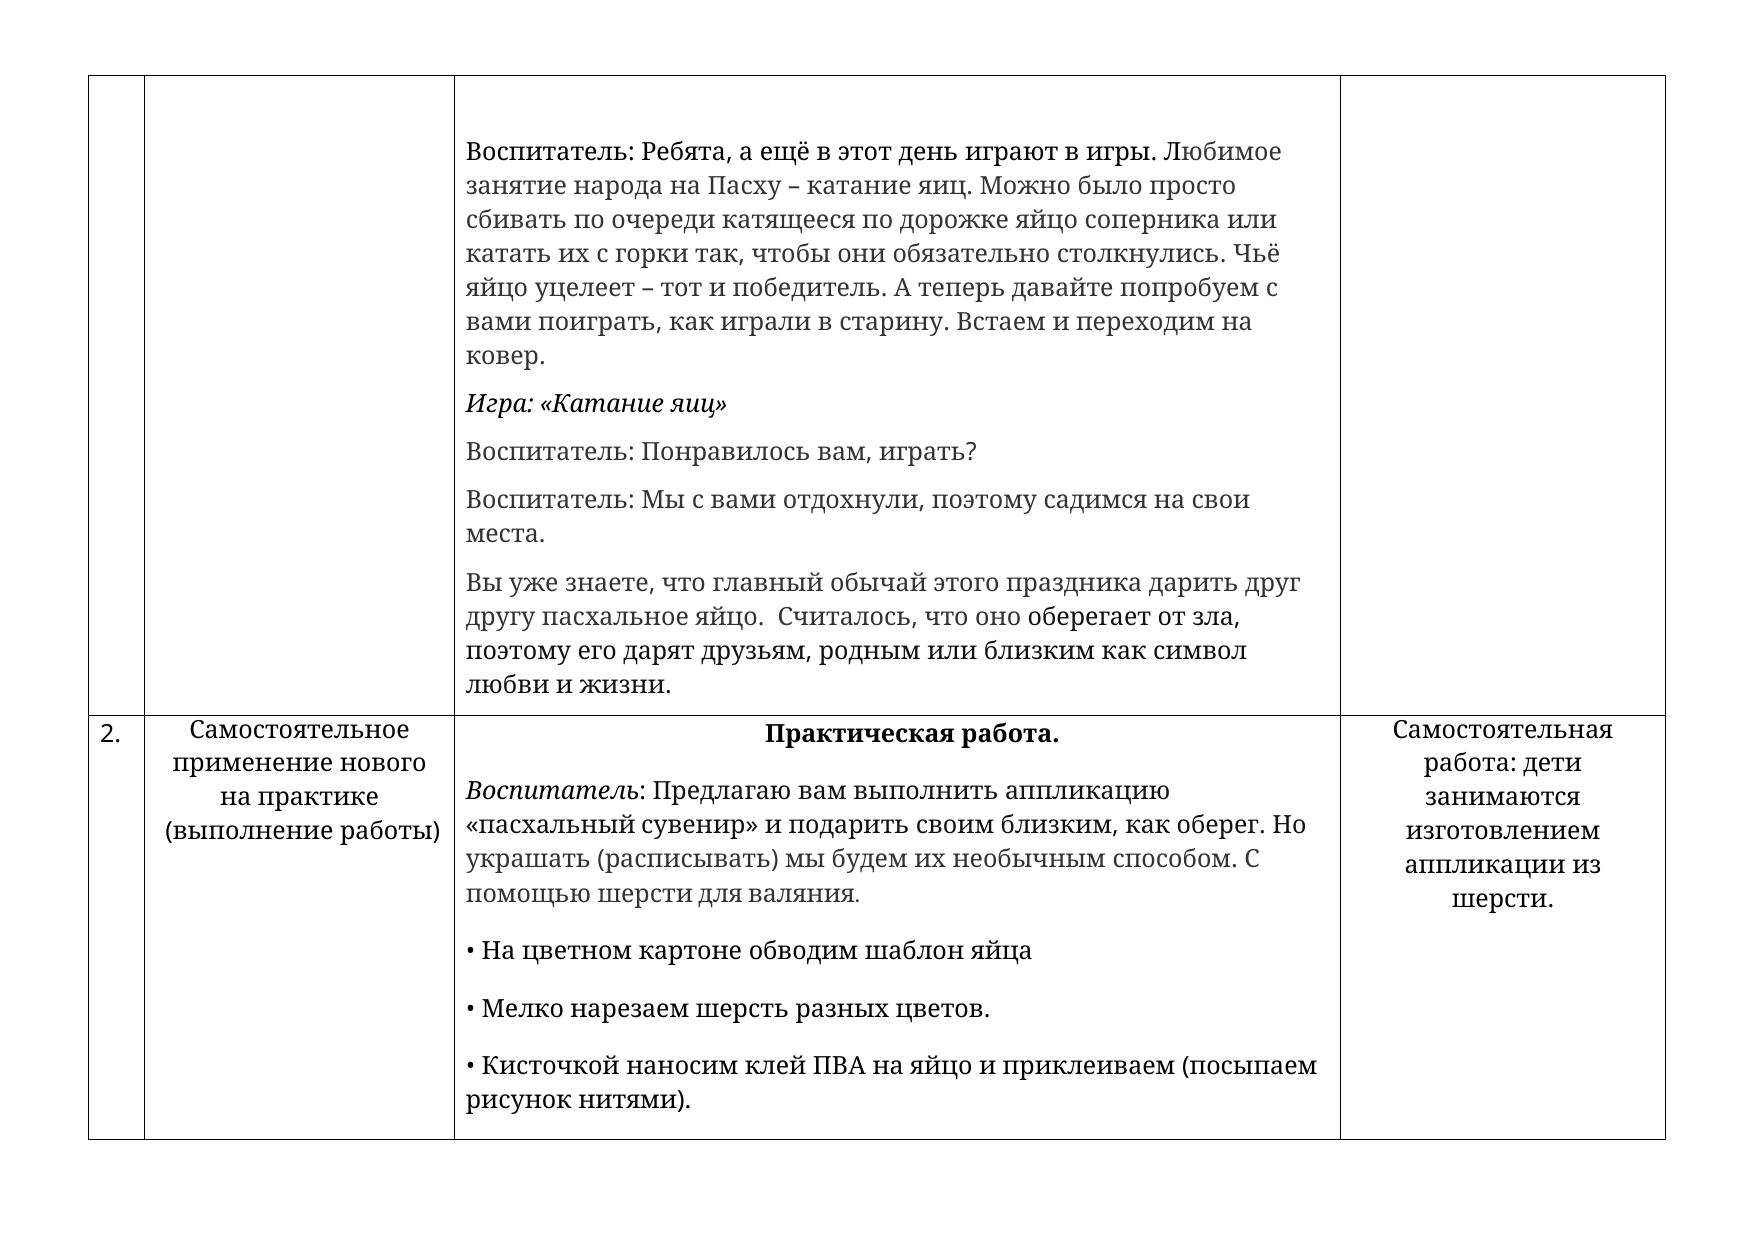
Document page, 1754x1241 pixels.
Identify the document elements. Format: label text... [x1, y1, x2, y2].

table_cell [145, 716, 454, 1139]
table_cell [145, 76, 454, 714]
table_cell 2. [89, 716, 144, 1139]
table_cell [1341, 716, 1665, 1139]
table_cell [1341, 76, 1665, 714]
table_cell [455, 716, 1340, 1139]
